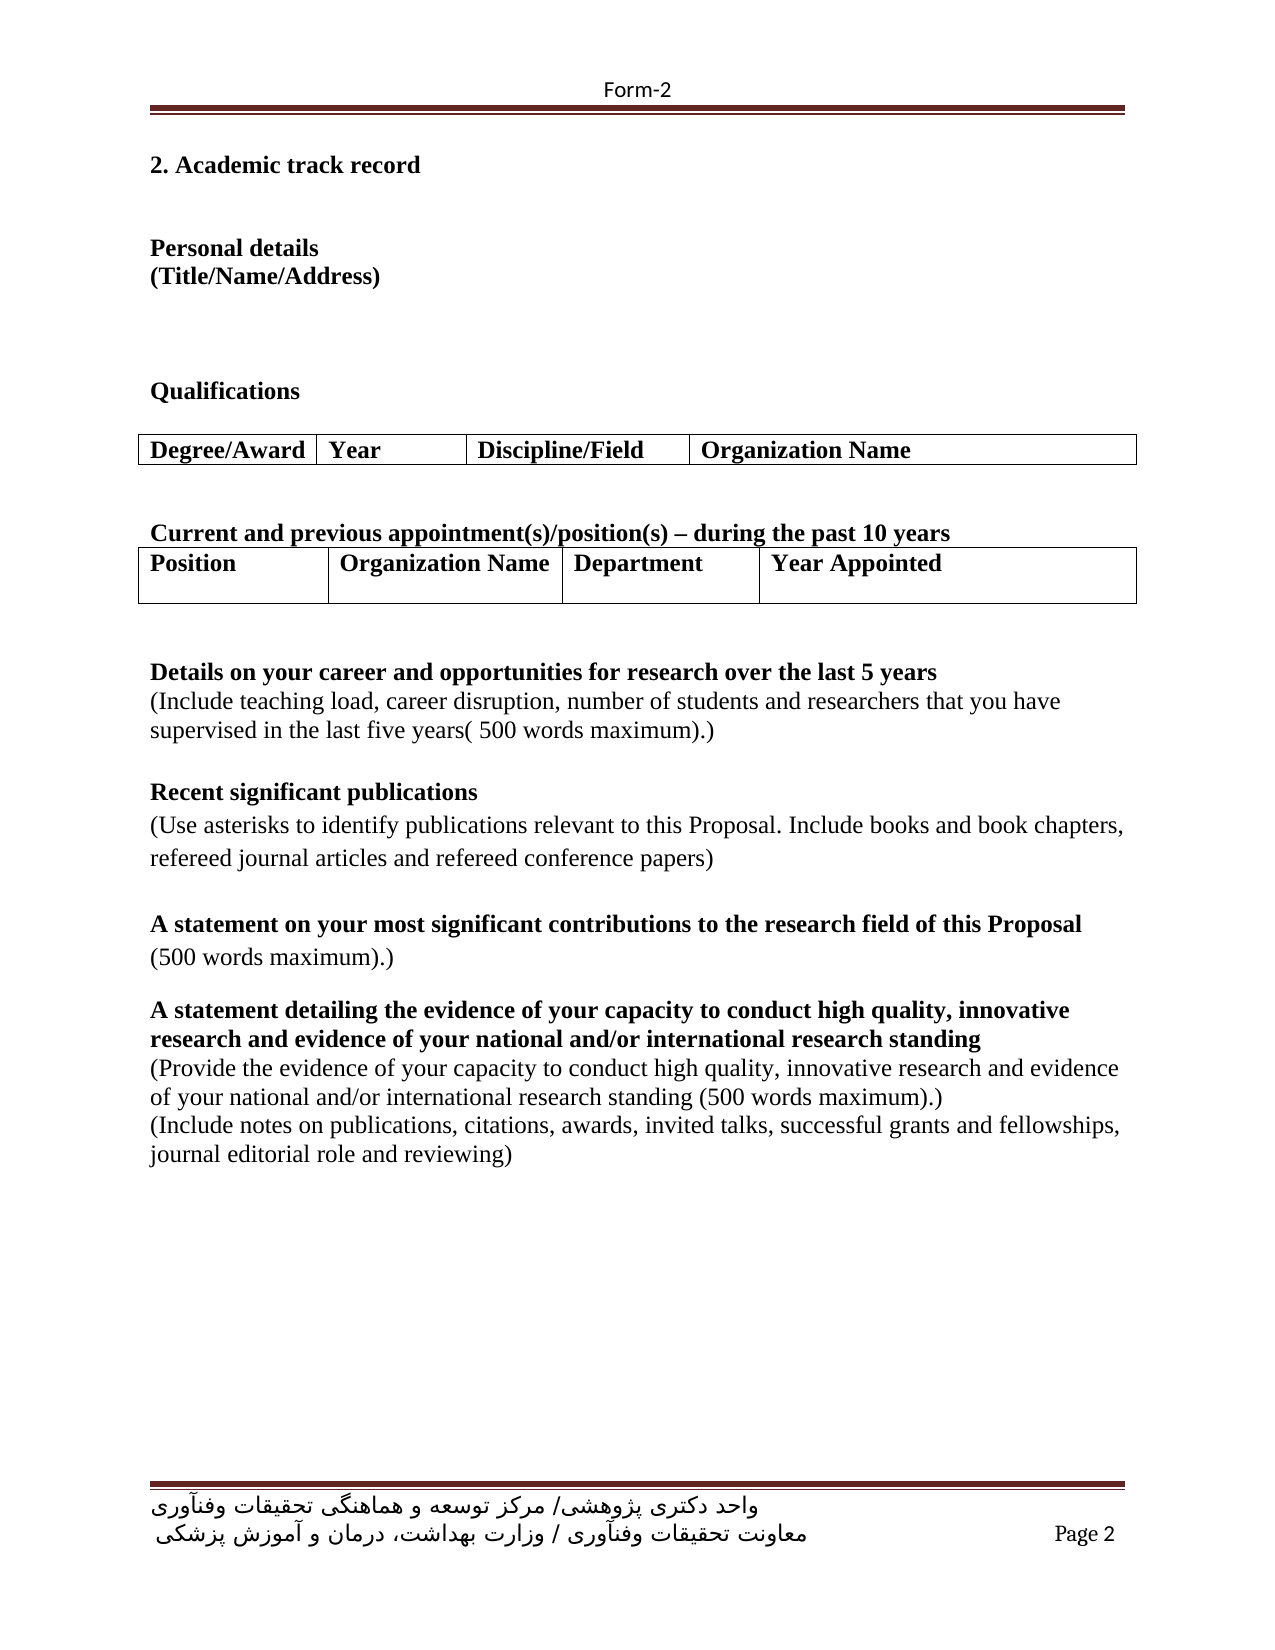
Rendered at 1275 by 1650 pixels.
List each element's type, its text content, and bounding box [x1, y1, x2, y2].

table_header Position [139, 548, 328, 602]
table_header Degree/Award [139, 435, 316, 464]
text Qualifications [150, 376, 1125, 405]
text Recent significant publications (Use asterisks to identify publications relevant to this Proposal. Include books and book chapters, refereed journal articles and refereed conference papers) A statement on your most significant contributions to the research field of this Proposal (500 words maximum).) [150, 744, 1125, 971]
table_header Department [563, 548, 759, 602]
text (Provide the evidence of your capacity to conduct high quality, innovative research and evidence of your national and/or international research standing (500 words maximum).) [150, 1053, 1125, 1111]
text (Include teaching load, career disruption, number of students and researchers that you have supervised in the last five years( 500 words maximum).) [150, 686, 1125, 744]
table_header Year [317, 435, 466, 464]
text Details on your career and opportunities for research over the last 5 years [150, 657, 1125, 686]
table_header Organization Name [690, 435, 1136, 464]
text A statement detailing the evidence of your capacity to conduct high quality, innovative research and evidence of your national and/or international research standing [150, 996, 1125, 1053]
text (Title/Name/Address) [150, 261, 1125, 290]
text Current and previous appointment(s)/position(s) – during the past 10 years [150, 518, 1125, 547]
table_header Year Appointed [760, 548, 1136, 602]
text Personal details [150, 233, 1125, 261]
text (Include notes on publications, citations, awards, invited talks, successful grants and fellowships, journal editorial role and reviewing) [150, 1111, 1125, 1168]
table_header Organization Name [329, 548, 562, 602]
text 2. Academic track record [150, 150, 1125, 179]
table_header Discipline/Field [467, 435, 689, 464]
